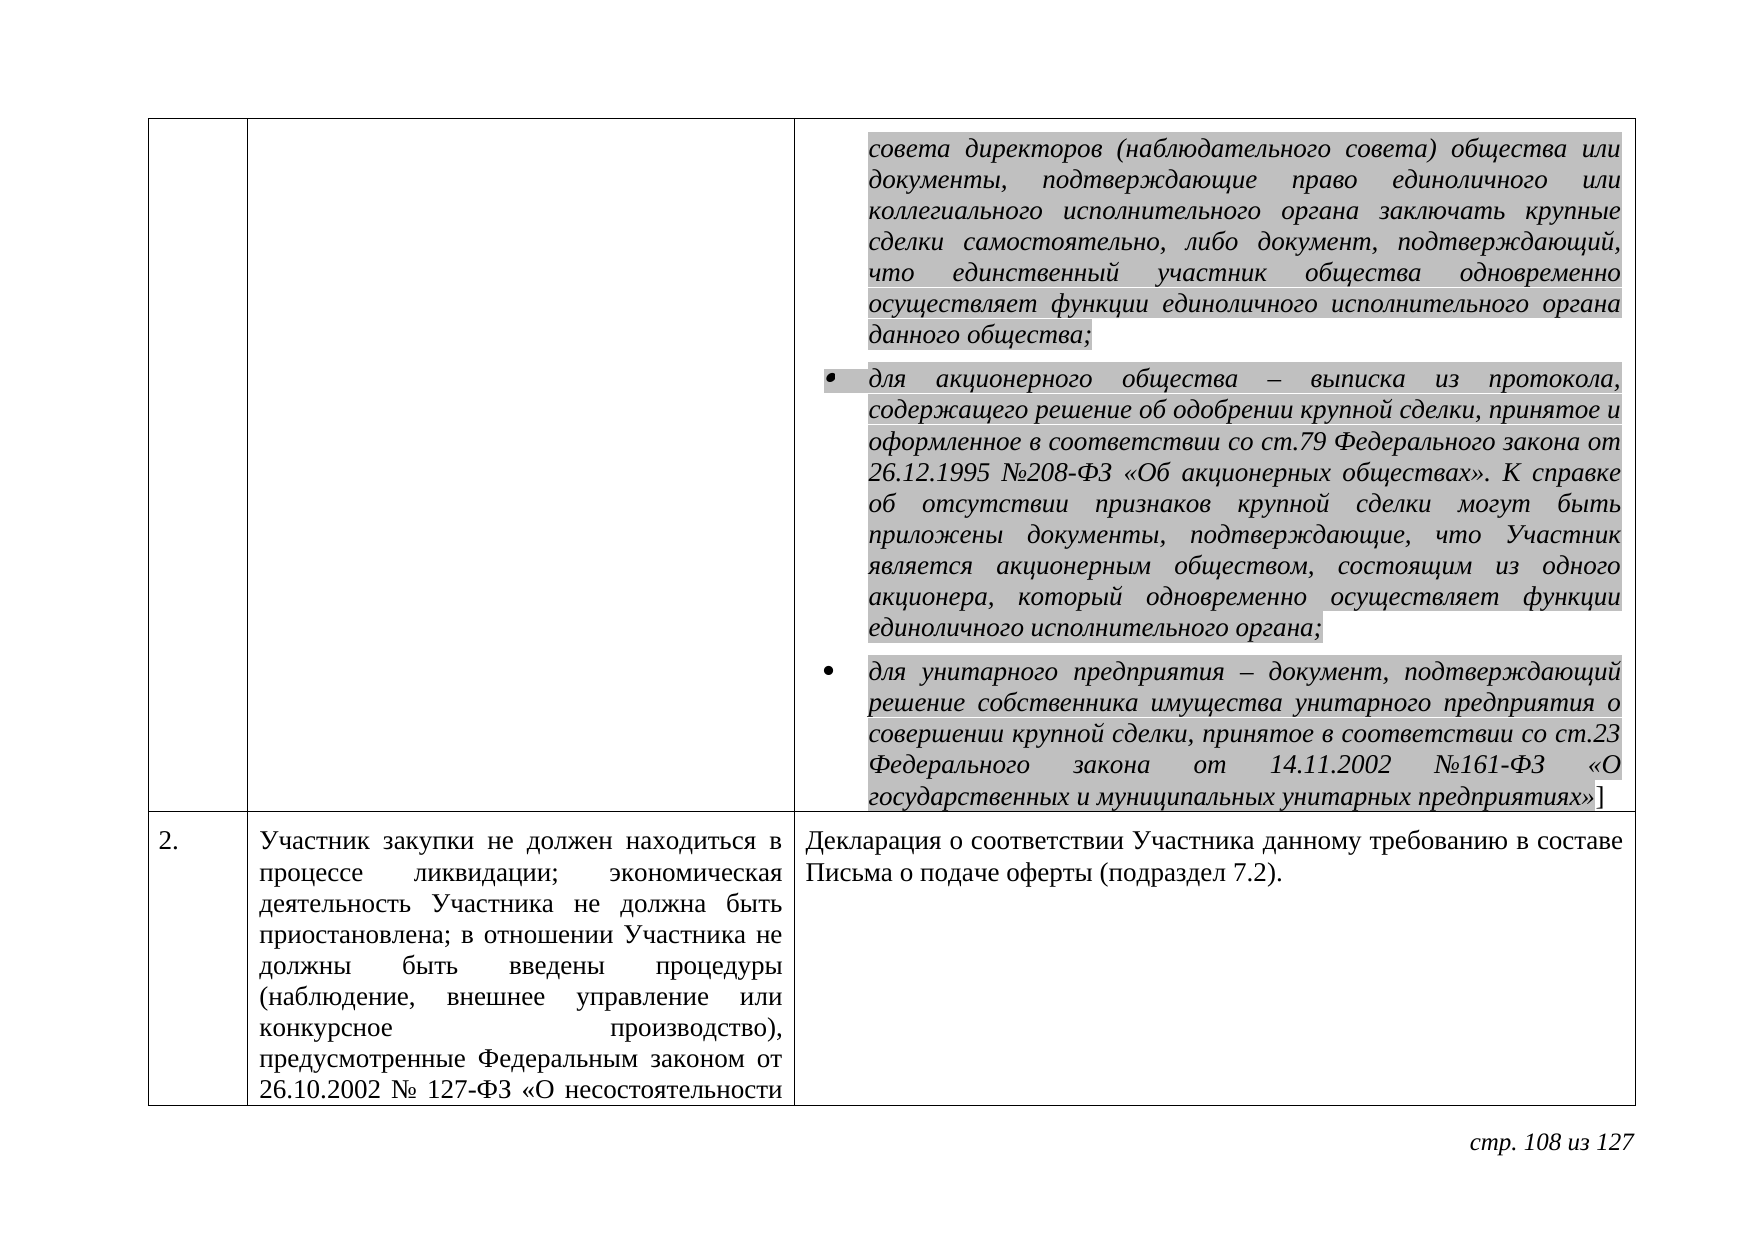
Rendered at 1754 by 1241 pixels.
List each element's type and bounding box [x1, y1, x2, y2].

table_cell [149, 119, 247, 811]
table_cell [248, 119, 794, 811]
table_cell [795, 812, 1635, 1105]
table_cell [795, 119, 1635, 811]
table_cell [149, 812, 247, 1105]
table_cell [248, 812, 794, 1105]
